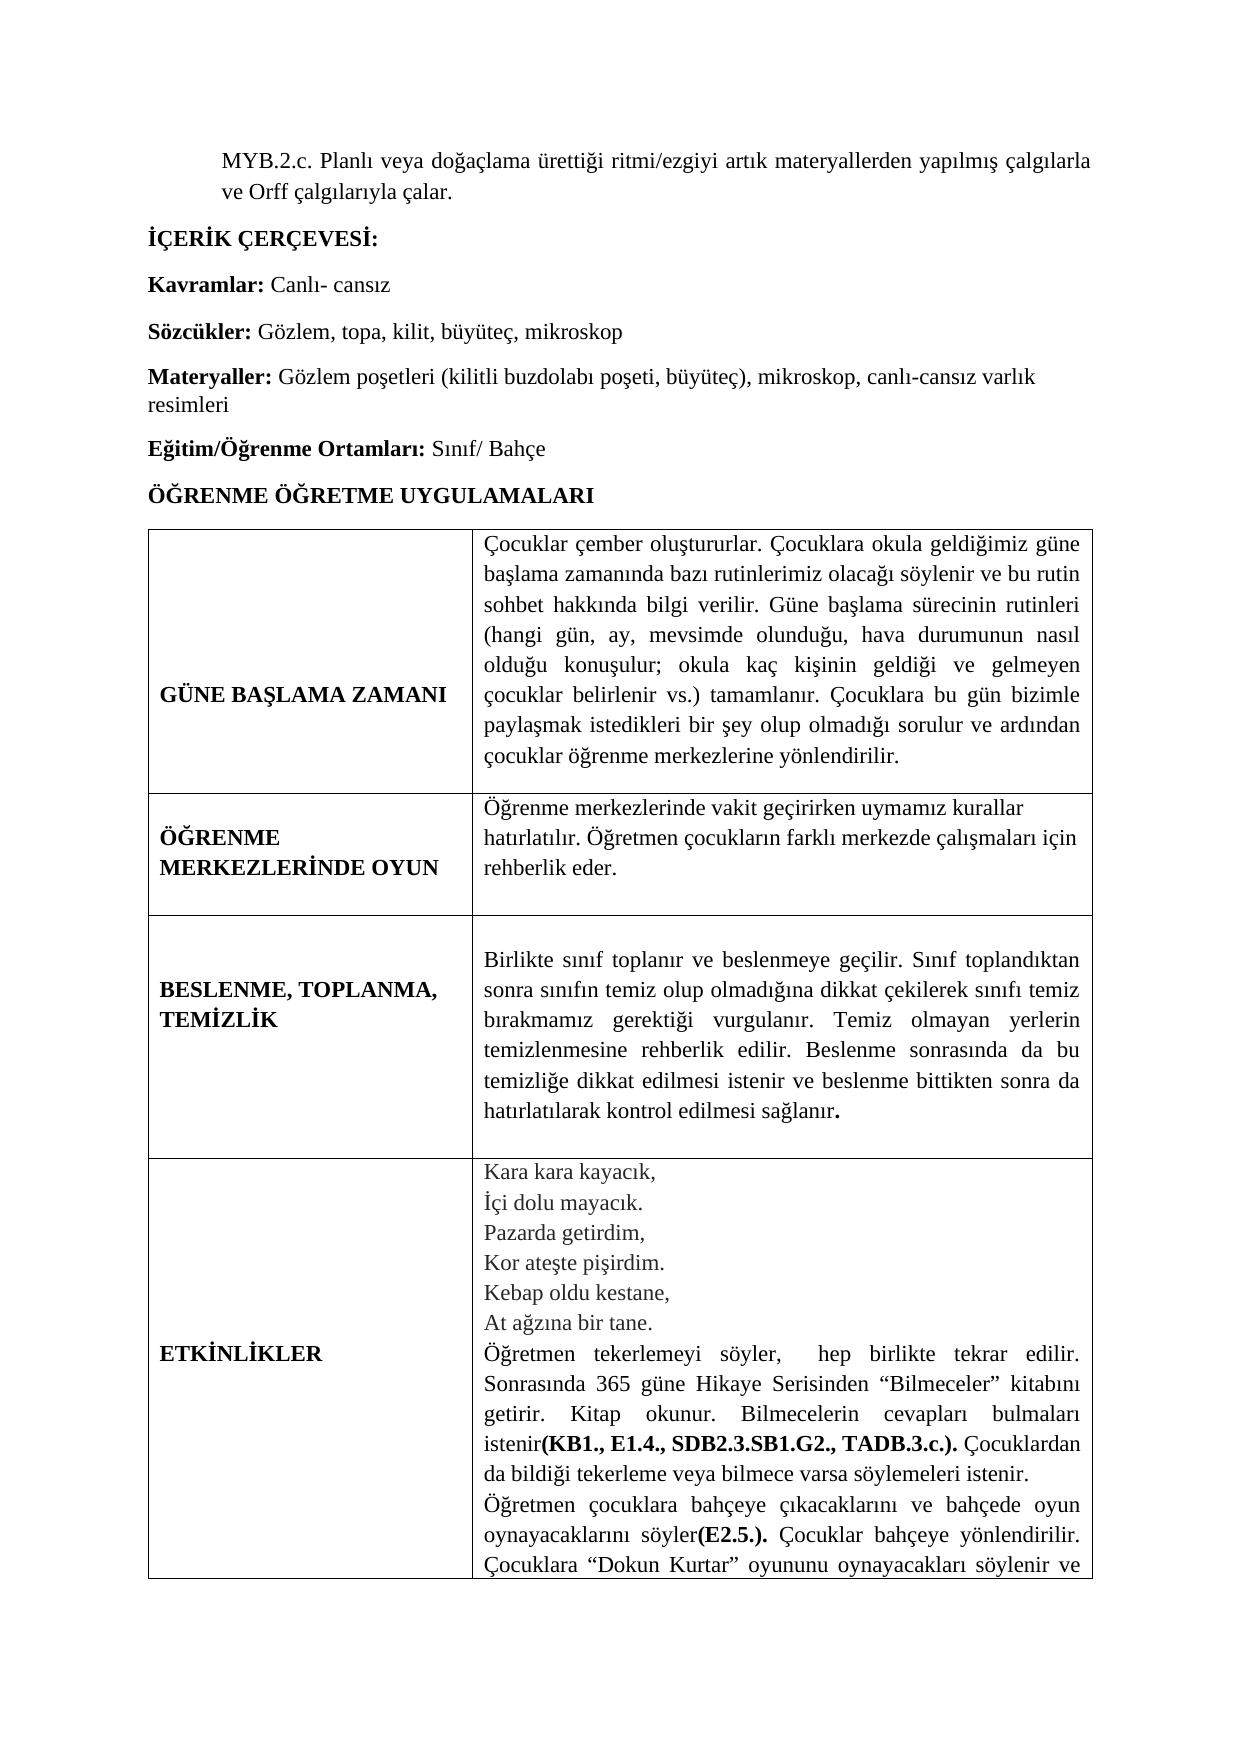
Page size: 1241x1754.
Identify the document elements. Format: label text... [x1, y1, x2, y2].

text ÖĞRENME ÖĞRETME UYGULAMALARI [148, 482, 1093, 509]
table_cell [473, 1159, 1092, 1577]
text İÇERİK ÇERÇEVESİ: [148, 225, 1093, 251]
table_cell ETKİNLİKLER [149, 1159, 472, 1577]
table_cell Öğrenme merkezlerinde vakit geçirirken uymamız kurallar hatırlatılır. Öğretmen çocukların farklı merkezde çalışmaları için rehberlik eder. [473, 794, 1092, 915]
text Materyaller: Gözlem poşetleri (kilitli buzdolabı poşeti, büyüteç), mikroskop, canlı-cansız varlık resimleri [148, 363, 1093, 417]
table_header Çocuklar çember oluştururlar. Çocuklara okula geldiğimiz güne başlama zamanında bazı rutinlerimiz olacağı söylenir ve bu rutin sohbet hakkında bilgi verilir. Güne başlama sürecinin rutinleri (hangi gün, ay, mevsimde olunduğu, hava durumunun nasıl olduğu konuşulur; okula kaç kişinin geldiği ve gelmeyen çocuklar belirlenir vs.) tamamlanır. Çocuklara bu gün bizimle paylaşmak istedikleri bir şey olup olmadığı sorulur ve ardından çocuklar öğrenme merkezlerine yönlendirilir. [473, 530, 1092, 793]
text Kavramlar: Canlı- cansız [148, 272, 1093, 298]
table_header GÜNE BAŞLAMA ZAMANI [149, 530, 472, 793]
text MYB.2.c. Planlı veya doğaçlama ürettiği ritmi/ezgiyi artık materyallerden yapılmış çalgılarla ve Orff çalgılarıyla çalar. [221, 148, 1093, 204]
table_cell BESLENME, TOPLANMA, TEMİZLİK [149, 916, 472, 1157]
text Eğitim/Öğrenme Ortamları: Sınıf/ Bahçe [148, 436, 1093, 462]
text Sözcükler: Gözlem, topa, kilit, büyüteç, mikroskop [148, 318, 1093, 345]
table_cell ÖĞRENME MERKEZLERİNDE OYUN [149, 794, 472, 915]
table_cell Birlikte sınıf toplanır ve beslenmeye geçilir. Sınıf toplandıktan sonra sınıfın temiz olup olmadığına dikkat çekilerek sınıfı temiz bırakmamız gerektiği vurgulanır. Temiz olmayan yerlerin temizlenmesine rehberlik edilir. Beslenme sonrasında da bu temizliğe dikkat edilmesi istenir ve beslenme bittikten sonra da hatırlatılarak kontrol edilmesi sağlanır. [473, 916, 1092, 1157]
